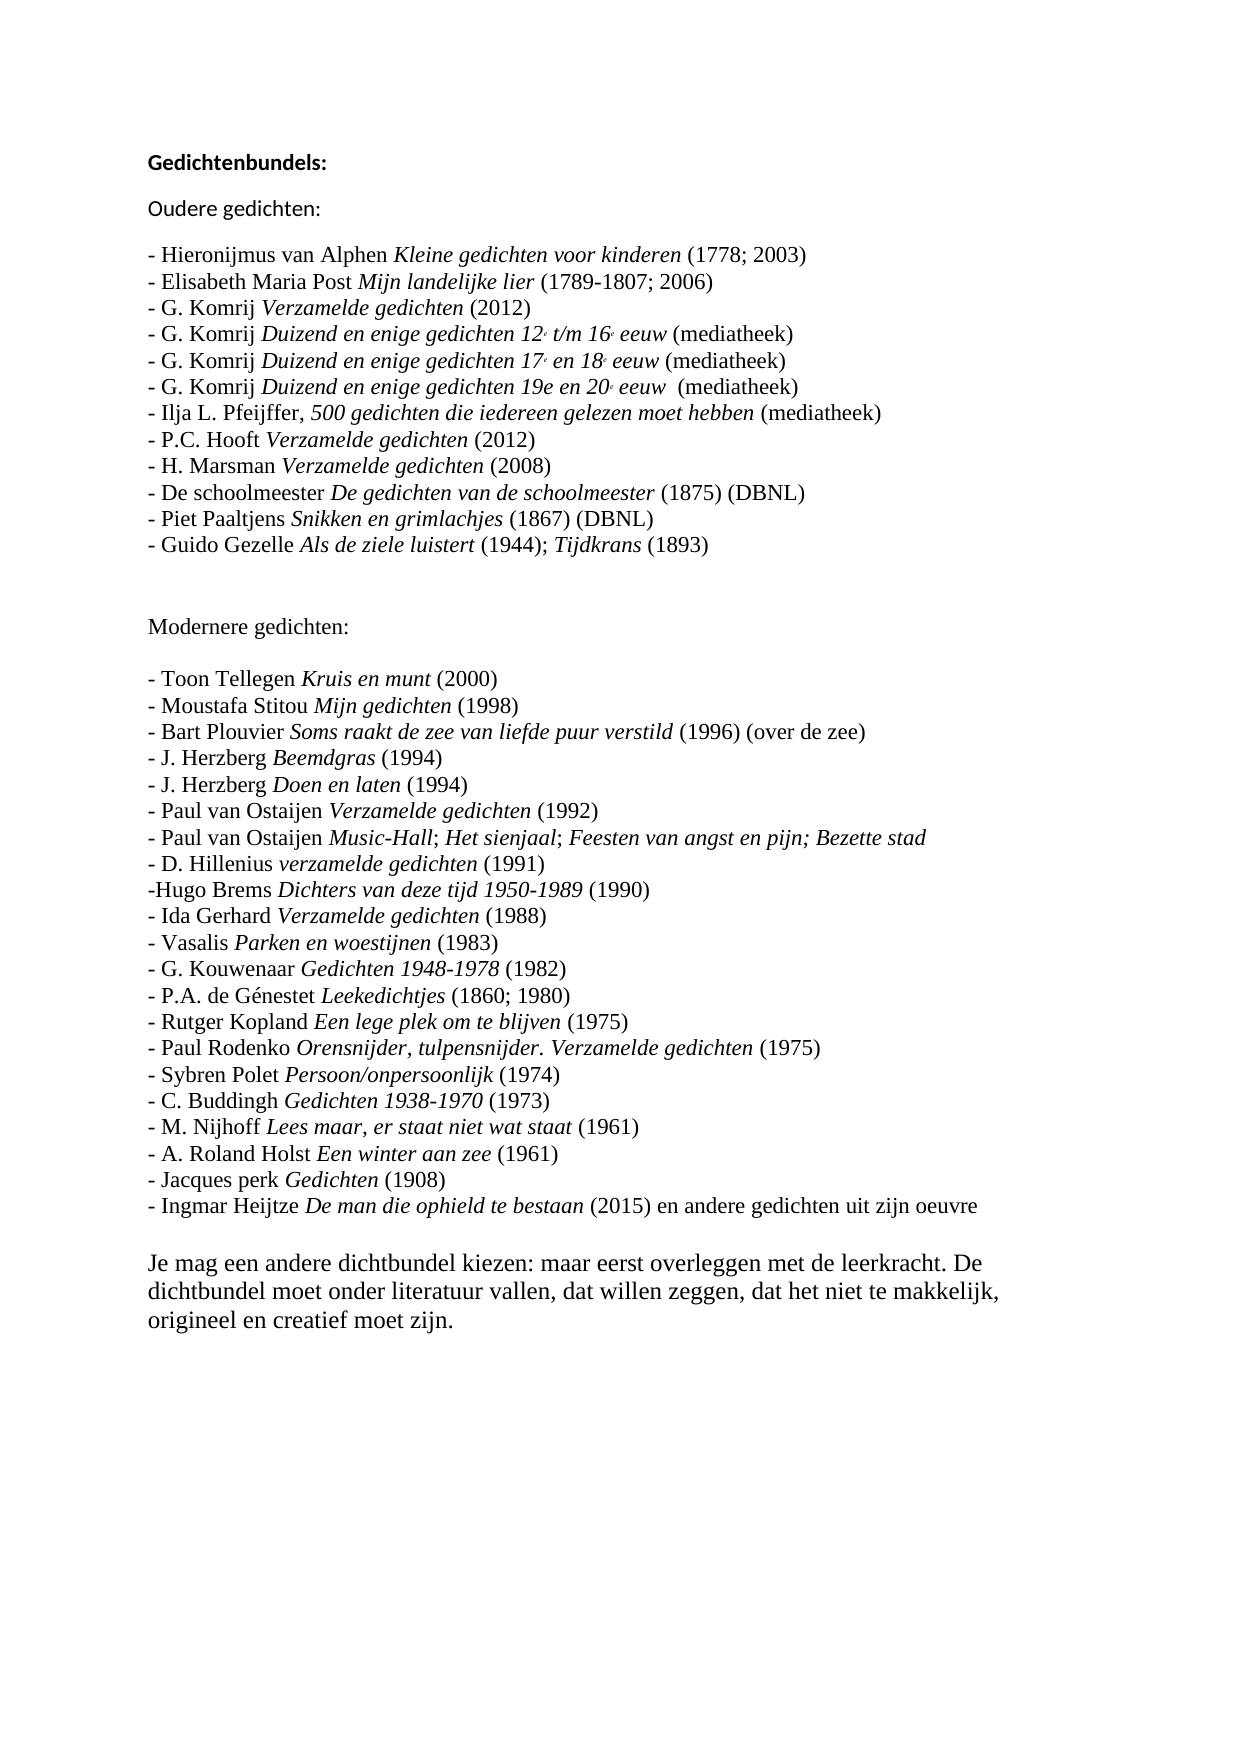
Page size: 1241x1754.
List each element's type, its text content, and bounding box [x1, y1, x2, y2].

text - Piet Paaltjens Snikken en grimlachjes (1867) (DBNL) [148, 505, 1093, 531]
text - Paul Rodenko Orensnijder, tulpensnijder. Verzamelde gedichten (1975) [148, 1034, 1093, 1061]
text -Hugo Brems Dichters van deze tijd 1950-1989 (1990) [148, 876, 1093, 903]
text - Guido Gezelle Als de ziele luistert (1944); Tijdkrans (1893) [148, 531, 1093, 558]
text - Jacques perk Gedichten (1908) [148, 1166, 1093, 1192]
text - P.C. Hooft Verzamelde gedichten (2012) [148, 426, 1093, 452]
text - D. Hillenius verzamelde gedichten (1991) [148, 850, 1093, 876]
text - H. Marsman Verzamelde gedichten (2008) [148, 452, 1093, 478]
text - C. Buddingh Gedichten 1938-1970 (1973) [148, 1087, 1093, 1113]
text Gedichtenbundels: [148, 148, 1093, 176]
text - Vasalis Parken en woestijnen (1983) [148, 929, 1093, 955]
text Oudere gedichten: [148, 194, 1093, 222]
text - G. Komrij Verzamelde gedichten (2012) [148, 294, 1093, 320]
text - G. Komrij Duizend en enige gedichten 12e t/m 16e eeuw (mediatheek) [148, 320, 1093, 347]
text - Ingmar Heijtze De man die ophield te bestaan (2015) en andere gedichten uit zijn oeuvre [148, 1192, 1093, 1219]
text - Ilja L. Pfeijffer, 500 gedichten die iedereen gelezen moet hebben (mediatheek) [148, 399, 1093, 426]
text - G. Komrij Duizend en enige gedichten 17e en 18e eeuw (mediatheek) [148, 347, 1093, 373]
text - Paul van Ostaijen Music-Hall; Het sienjaal; Feesten van angst en pijn; Bezette stad [148, 823, 1093, 850]
text - Ida Gerhard Verzamelde gedichten (1988) [148, 903, 1093, 929]
text - Paul van Ostaijen Verzamelde gedichten (1992) [148, 797, 1093, 823]
text - G. Komrij Duizend en enige gedichten 19e en 20e eeuw (mediatheek) [148, 373, 1093, 399]
text - Elisabeth Maria Post Mijn landelijke lier (1789-1807; 2006) [148, 268, 1093, 294]
text Je mag een andere dichtbundel kiezen: maar eerst overleggen met de leerkracht. De dichtbundel moet onder literatuur vallen, dat willen zeggen, dat het niet te makkelijk, origineel en creatief moet zijn. [148, 1248, 1093, 1334]
text - J. Herzberg Beemdgras (1994) [148, 744, 1093, 771]
text - A. Roland Holst Een winter aan zee (1961) [148, 1140, 1093, 1166]
text - Hieronijmus van Alphen Kleine gedichten voor kinderen (1778; 2003) [148, 241, 1093, 268]
text - Toon Tellegen Kruis en munt (2000) [148, 665, 1093, 692]
text - Rutger Kopland Een lege plek om te blijven (1975) [148, 1008, 1093, 1034]
text - J. Herzberg Doen en laten (1994) [148, 771, 1093, 797]
text - M. Nijhoff Lees maar, er staat niet wat staat (1961) [148, 1113, 1093, 1140]
text - G. Kouwenaar Gedichten 1948-1978 (1982) [148, 955, 1093, 982]
text - Moustafa Stitou Mijn gedichten (1998) [148, 692, 1093, 718]
text - P.A. de Génestet Leekedichtjes (1860; 1980) [148, 982, 1093, 1008]
text - Sybren Polet Persoon/onpersoonlijk (1974) [148, 1061, 1093, 1087]
text - De schoolmeester De gedichten van de schoolmeester (1875) (DBNL) [148, 478, 1093, 505]
text Modernere gedichten: [148, 613, 1093, 639]
text - Bart Plouvier Soms raakt de zee van liefde puur verstild (1996) (over de zee) [148, 718, 1093, 744]
